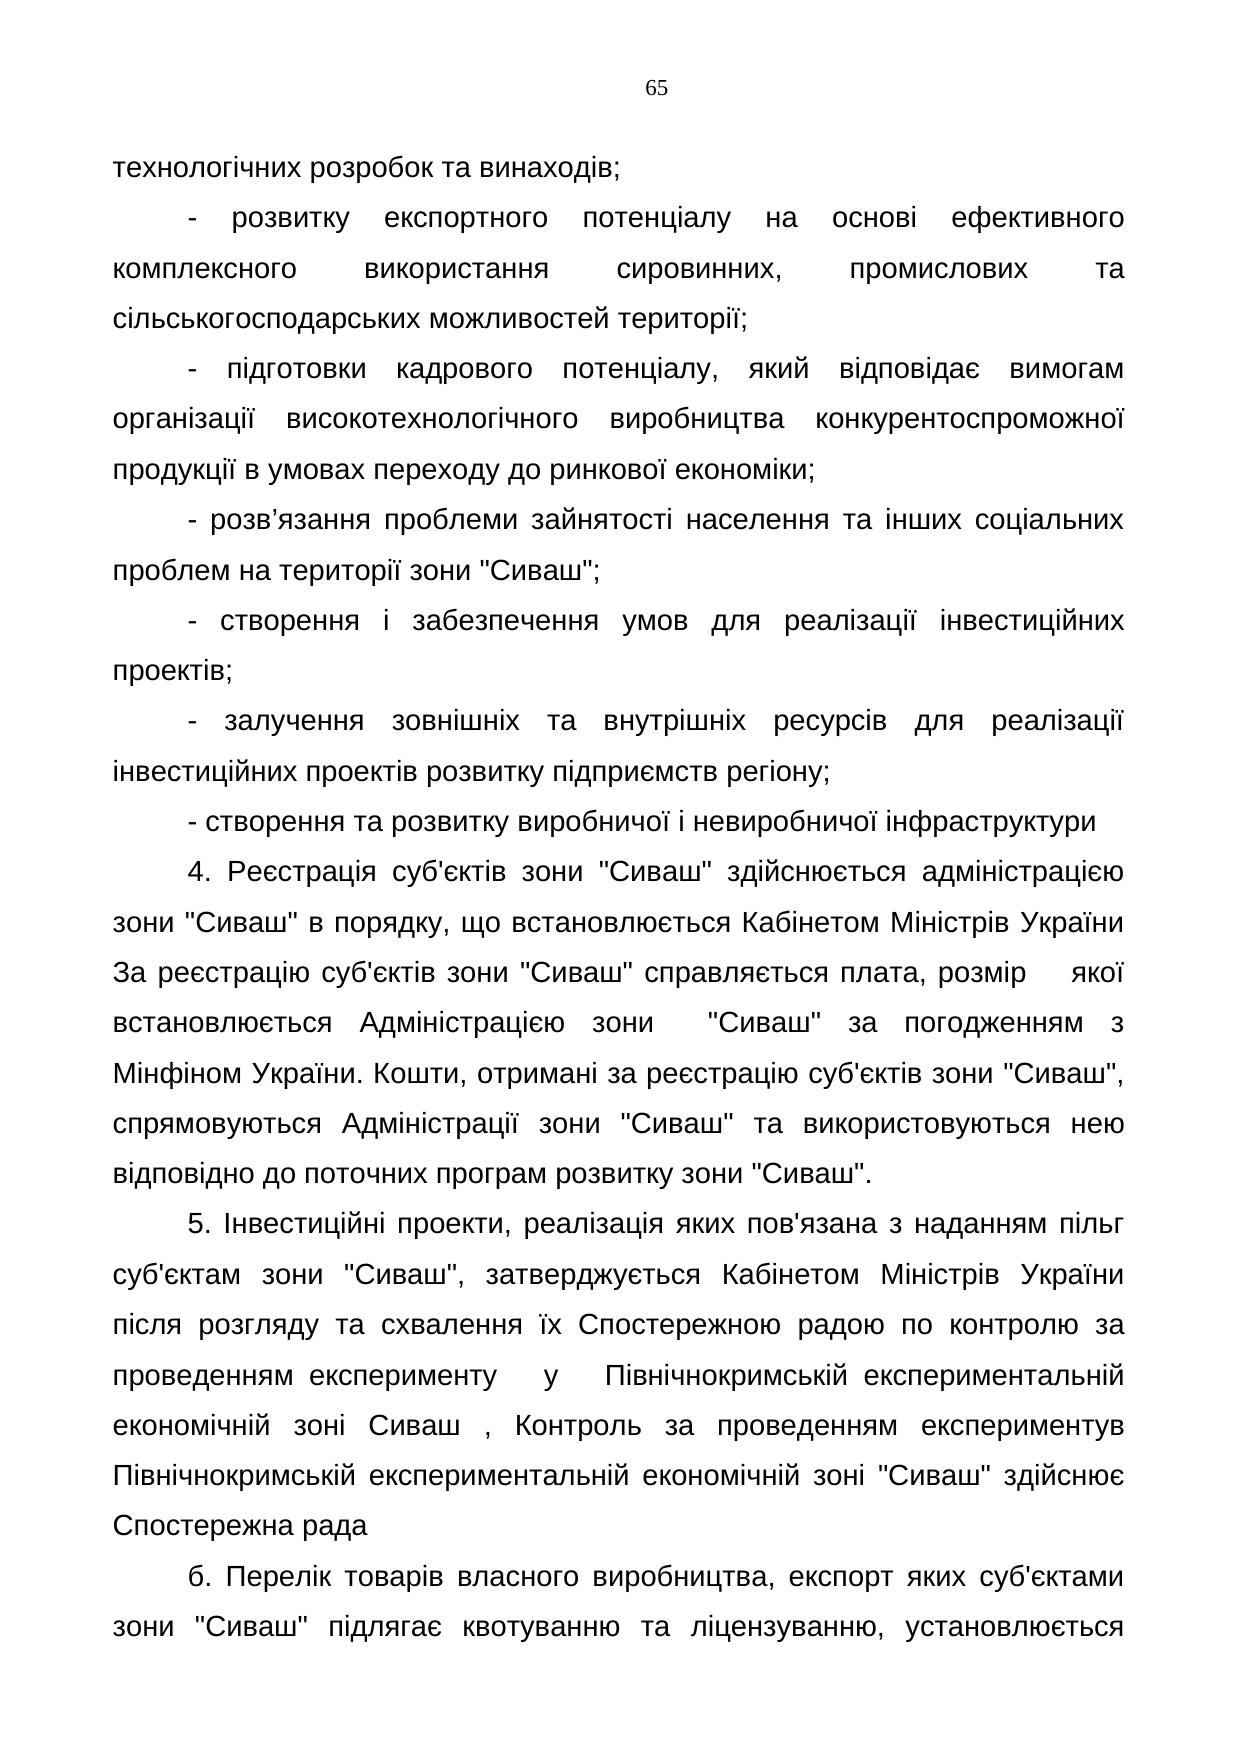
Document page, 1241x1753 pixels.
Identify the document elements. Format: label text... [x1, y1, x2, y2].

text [112, 1559, 1126, 1643]
text 4. Реєстрація суб'єктів зони "Сиваш" здійснюється адміністрацією зони "Сиваш" в порядку, що встановлюється Кабінетом Міністрів України За реєстрацію суб'єктів зони "Сиваш" справляється плата, розмір якої встановлюється Адміністрацією зони "Сиваш" за погодженням з Мінфіном України. Кошти, отримані за реєстрацію суб'єктів зони "Сиваш", спрямовуються Адміністрації зони "Сиваш" та використовуються нею відповідно до поточних програм розвитку зони "Сиваш". [112, 854, 1126, 1190]
text - створення та розвитку виробничої і невиробничої інфраструктури [112, 804, 1126, 838]
text - підготовки кадрового потенціалу, який відповідає вимогам організації високотехнологічного виробництва конкурентоспроможної продукції в умовах переходу до ринкової економіки; [112, 351, 1126, 485]
text - розв’язання проблеми зайнятості населення та інших соціальних проблем на території зони "Сиваш"; [112, 502, 1126, 586]
text 5. Інвестиційні проекти, реалізація яких пов'язана з наданням пільг суб'єктам зони "Сиваш", затверджується Кабінетом Міністрів України після розгляду та схвалення їх Спостережною радою по контролю за проведенням експерименту у Північнокримській експериментальній економічній зоні Сиваш , Контроль за проведенням експериментув Північнокримській експериментальній економічній зоні "Сиваш" здійснює Спостережна рада [112, 1207, 1126, 1542]
text - створення і забезпечення умов для реалізації інвестиційних проектів; [112, 603, 1126, 687]
text - розвитку експортного потенціалу на основі ефективного комплексного використання сировинних, промислових та сільськогосподарських можливостей території; [112, 200, 1126, 334]
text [112, 150, 1126, 183]
text - залучення зовнішніх та внутрішніх ресурсів для реалізації інвестиційних проектів розвитку підприємств регіону; [112, 703, 1126, 787]
